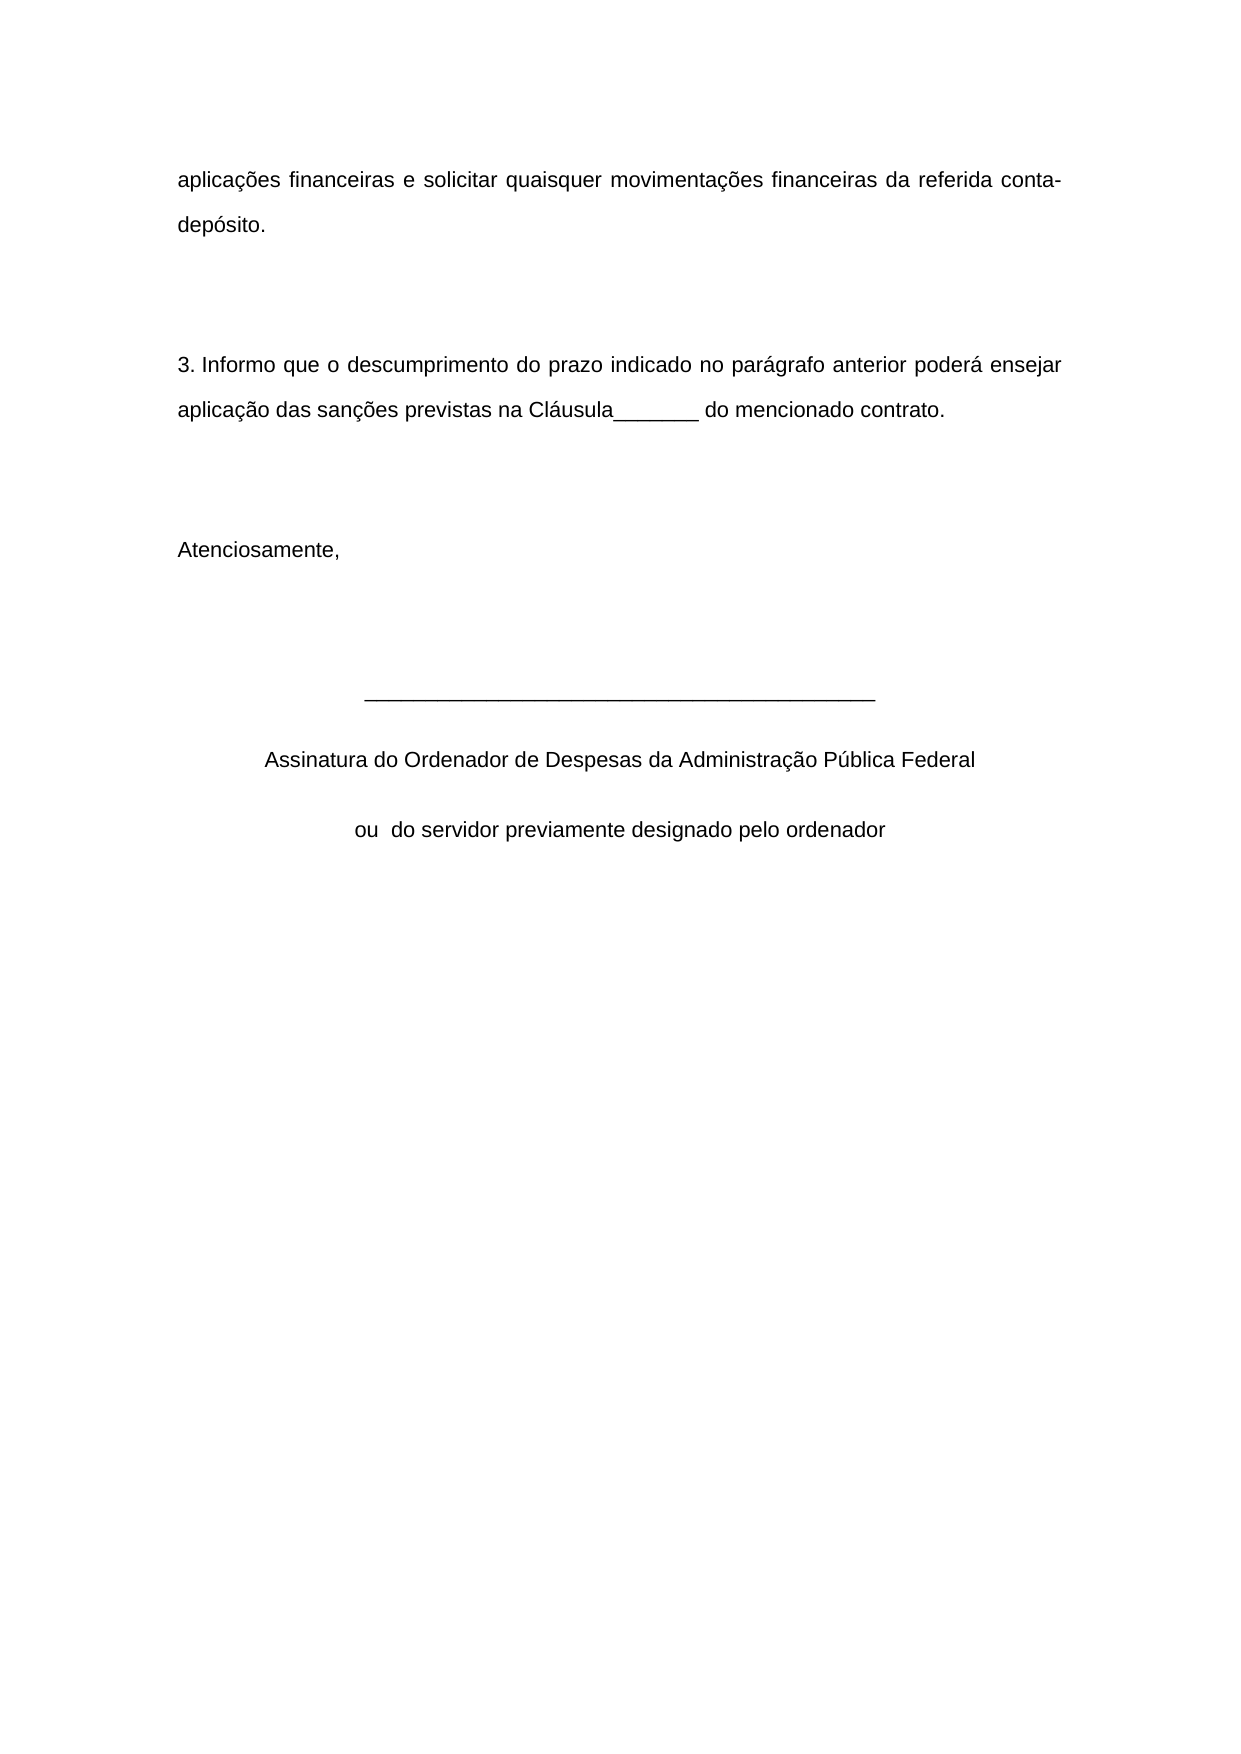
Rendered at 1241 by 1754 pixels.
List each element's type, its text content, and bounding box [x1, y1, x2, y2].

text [177, 148, 1063, 238]
text 3. Informo que o descumprimento do prazo indicado no parágrafo anterior poderá ensejar aplicação das sanções previstas na Cláusula_______ do mencionado contrato. [177, 333, 1063, 423]
text ou do servidor previamente designado pelo ordenador [177, 798, 1063, 843]
text Atenciosamente, [177, 518, 1063, 563]
text __________________________________________ [177, 658, 1063, 703]
text Assinatura do Ordenador de Despesas da Administração Pública Federal [177, 728, 1063, 773]
